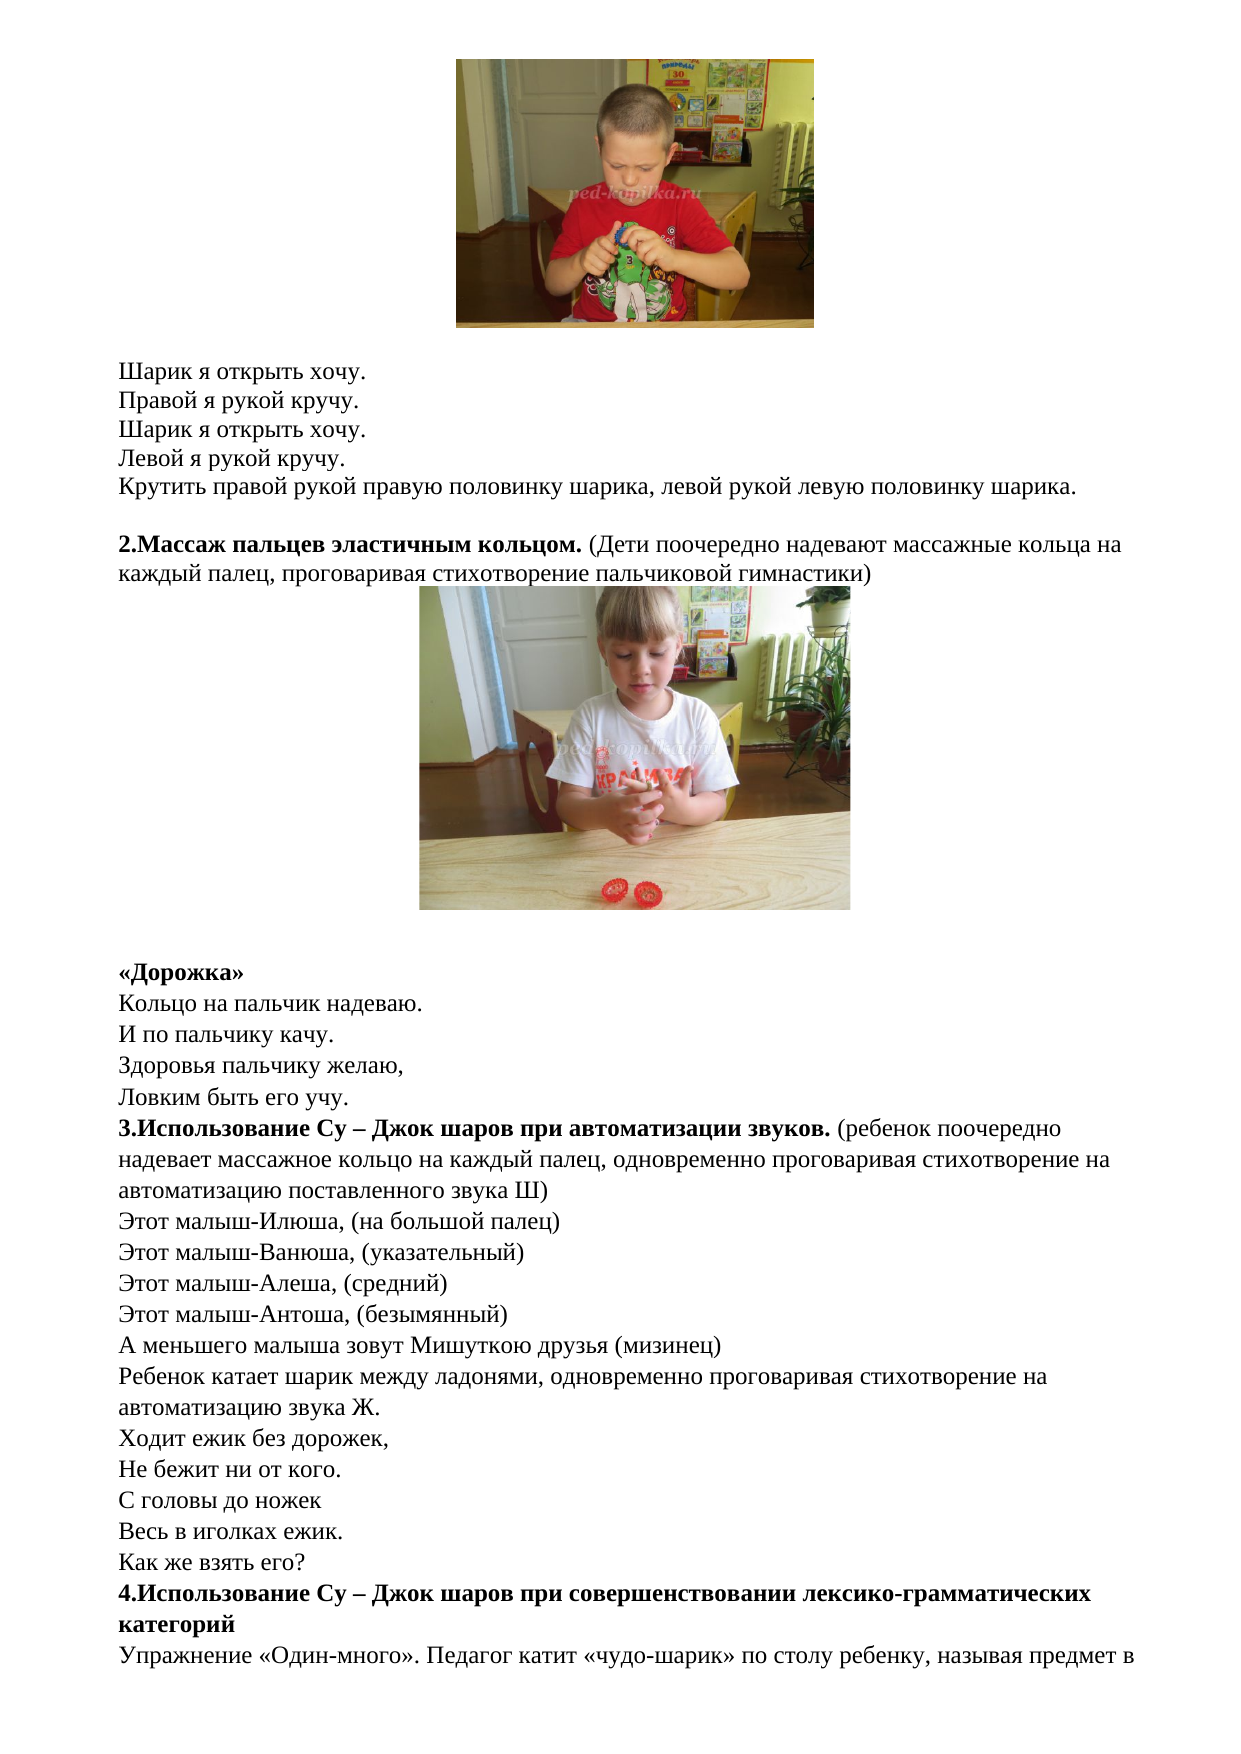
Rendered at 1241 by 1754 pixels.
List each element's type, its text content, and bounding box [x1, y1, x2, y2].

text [118, 926, 1152, 1669]
picture [419, 586, 851, 910]
text Шарик я открыть хочу. Правой я рукой кручу. Шарик я открыть хочу. Левой я рукой кручу. Крутить правой рукой правую половинку шарика, левой рукой левую половинку шарика. 2.Массаж пальцев эластичным кольцом. (Дети поочередно надевают массажные кольца на каждый палец, проговаривая стихотворение пальчиковой гимнастики) [118, 328, 1152, 586]
picture [456, 59, 814, 328]
